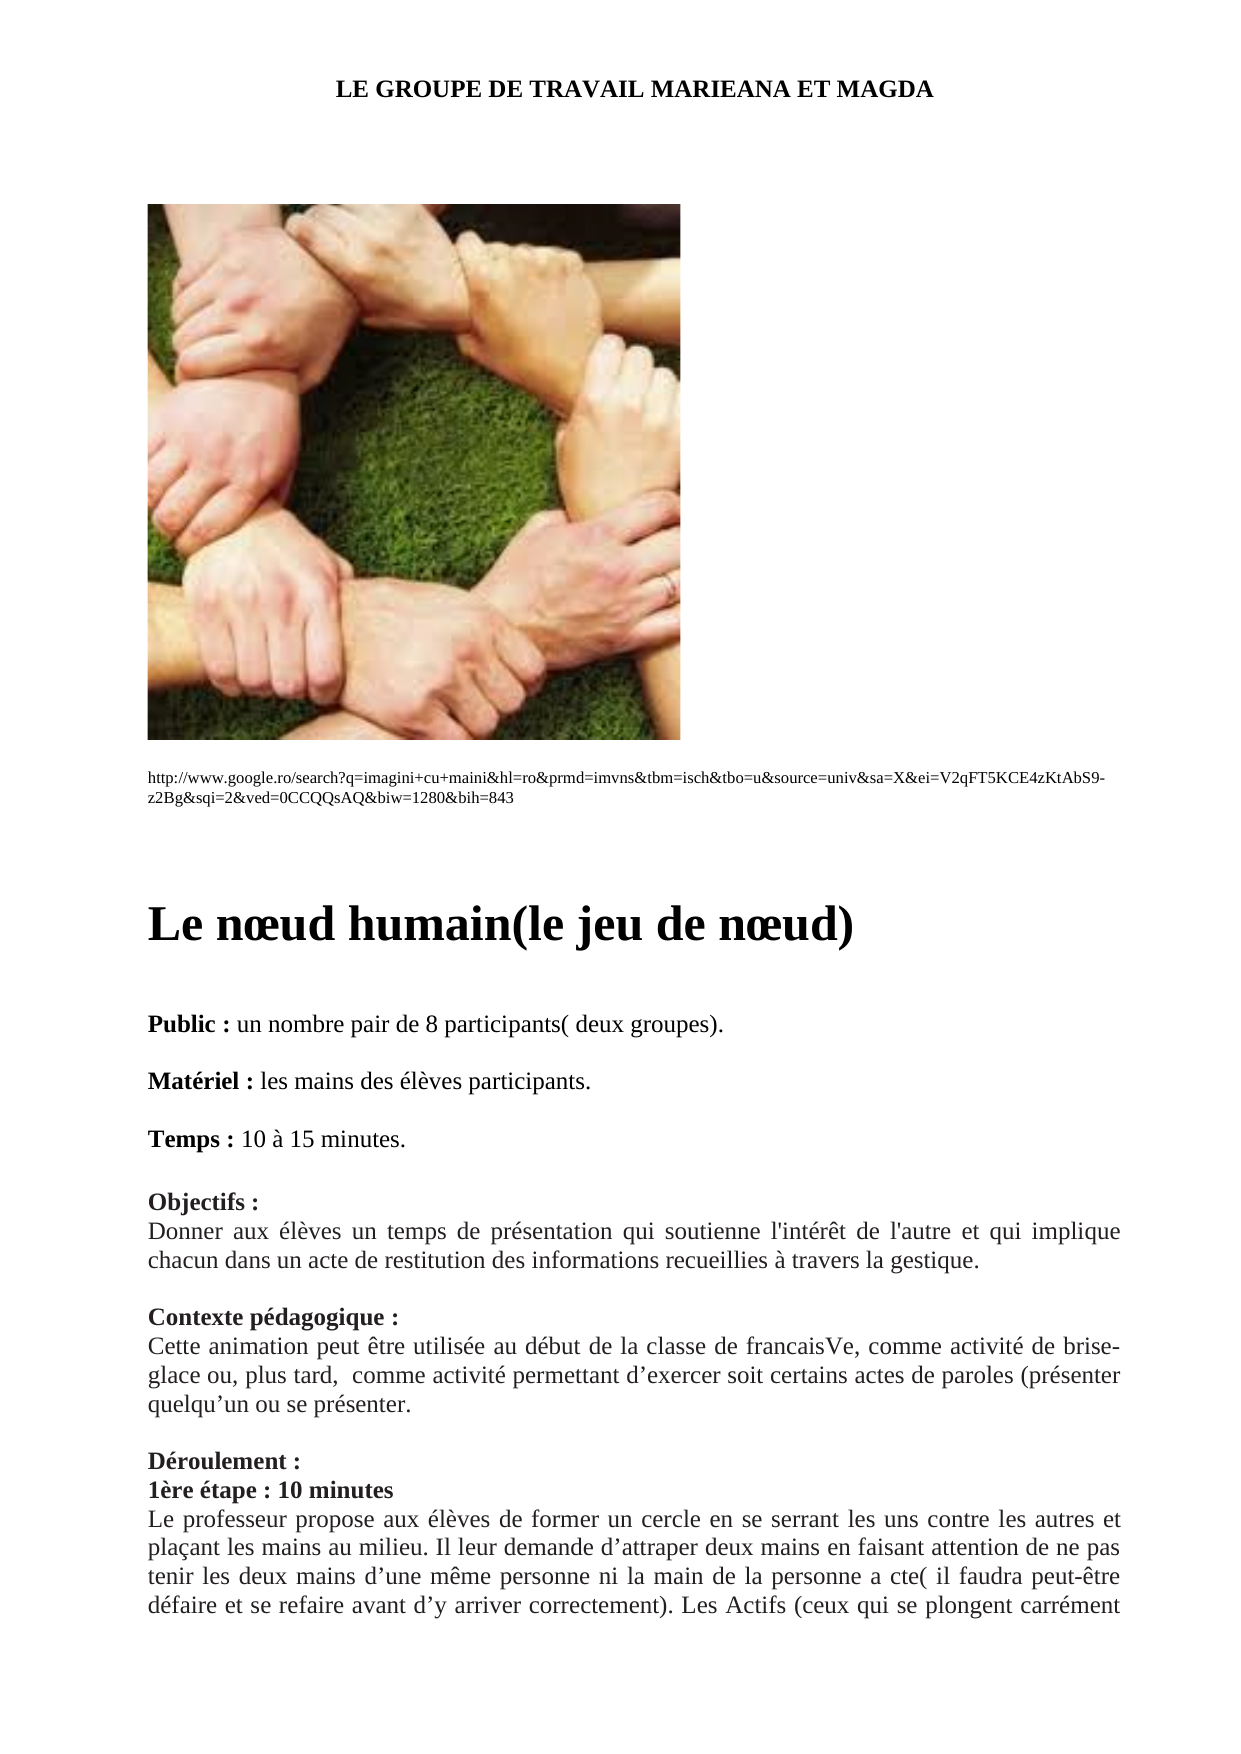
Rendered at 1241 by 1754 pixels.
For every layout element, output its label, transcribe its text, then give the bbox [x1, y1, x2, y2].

text Public : un nombre pair de 8 participants( deux groupes). [148, 1009, 1122, 1037]
text Le nœud humain(le jeu de nœud) [148, 894, 1122, 951]
picture [147, 204, 681, 740]
text Contexte pédagogique : [148, 1302, 1122, 1331]
text Donner aux élèves un temps de présentation qui soutienne l'intérêt de l'autre et qui implique chacun dans un acte de restitution des informations recueillies à travers la gestique. [148, 1216, 1122, 1274]
text Cette animation peut être utilisée au début de la classe de francaisVe, comme activité de brise-glace ou, plus tard, comme activité permettant d’exercer soit certains actes de paroles (présenter quelqu’un ou se présenter. [148, 1331, 1122, 1417]
text 1ère étape : 10 minutes [148, 1475, 1122, 1504]
text Matériel : les mains des élèves participants. [148, 1066, 1122, 1095]
text Temps : 10 à 15 minutes. [148, 1124, 1122, 1152]
text http://www.google.ro/search?q=imagini+cu+maini&hl=ro&prmd=imvns&tbm=isch&tbo=u&source=univ&sa=X&ei=V2qFT5KCE4zKtAbS9-z2Bg&sqi=2&ved=0CCQQsAQ&biw=1280&bih=843 [148, 768, 1122, 807]
text Déroulement : [148, 1446, 1122, 1475]
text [148, 1504, 1122, 1619]
text Objectifs : [148, 1187, 1122, 1216]
